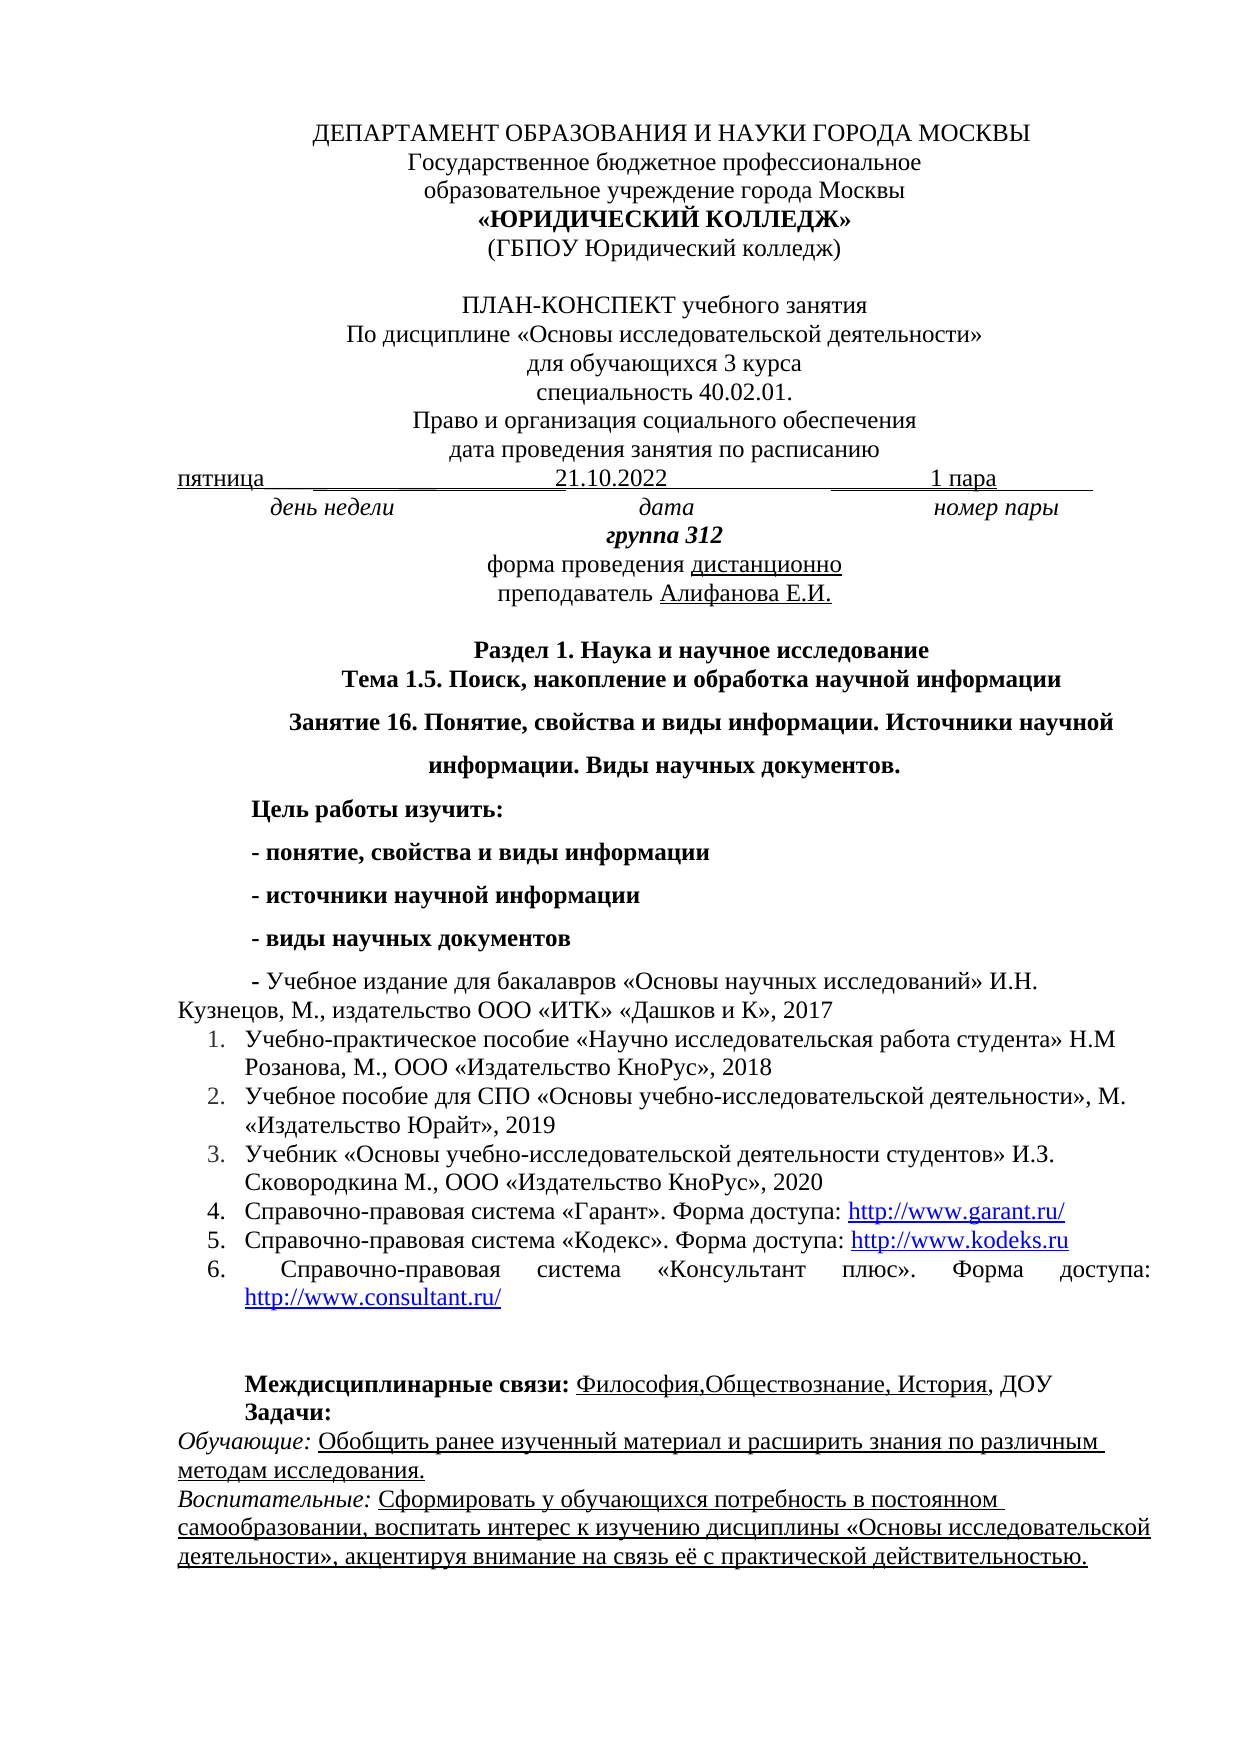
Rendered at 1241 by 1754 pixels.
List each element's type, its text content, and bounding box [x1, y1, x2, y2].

text Право и организация социального обеспечения [177, 406, 1152, 434]
text «ЮРИДИЧЕСКИЙ КОЛЛЕДЖ» [177, 204, 1152, 233]
text Раздел 1. Наука и научное исследование [177, 636, 1152, 664]
text форма проведения дистанционно [177, 549, 1152, 578]
text группа 312 [177, 521, 1152, 549]
list Учебник «Основы учебно-исследовательской деятельности студентов» И.З. Сковородкина М., ООО «Издательство КноРус», 2020 [207, 1139, 1152, 1196]
text ПЛАН-КОНСПЕКТ учебного занятия [177, 291, 1152, 319]
text Цель работы изучить: [177, 794, 1152, 822]
list Учебно-практическое пособие «Научно исследовательская работа студента» Н.М Розанова, М., ООО «Издательство КноРус», 2018 [207, 1024, 1152, 1081]
text Воспитательные: Сформировать у обучающихся потребность в постоянном самообразовании, воспитать интерес к изучению дисциплины «Основы исследовательской деятельности», акцентируя внимание на связь её с практической действительностью. [177, 1484, 1152, 1570]
list Справочно-правовая система «Консультант плюс». Форма доступа: http://www.consultant.ru/ [207, 1254, 1152, 1311]
text ДЕПАРТАМЕНТ ОБРАЗОВАНИЯ И НАУКИ ГОРОДА МОСКВЫ [177, 118, 1152, 147]
text преподаватель Алифанова Е.И. [177, 578, 1152, 607]
list Справочно-правовая система «Кодекс». Форма доступа: http://www.kodeks.ru [207, 1225, 1152, 1254]
text По дисциплине «Основы исследовательской деятельности» [177, 319, 1152, 348]
text образовательное учреждение города Москвы [177, 176, 1152, 204]
text дата проведения занятия по расписанию [177, 434, 1152, 463]
text Задачи: [244, 1397, 1152, 1426]
text Междисциплинарные связи: Философия,Обществознание, История, ДОУ [244, 1369, 1152, 1397]
list Учебное пособие для СПО «Основы учебно-исследовательской деятельности», М. «Издательство Юрайт», 2019 [207, 1081, 1152, 1139]
text для обучающихся 3 курса [177, 348, 1152, 377]
text Занятие 16. Понятие, свойства и виды информации. Источники научной информации. Виды научных документов. [177, 707, 1152, 779]
text (ГБПОУ Юридический колледж) [177, 233, 1152, 262]
text Обучающие: Обобщить ранее изученный материал и расширить знания по различным методам исследования. [177, 1426, 1152, 1484]
text день недели дата номер пары [177, 492, 1152, 521]
list Справочно-правовая система «Гарант». Форма доступа: http://www.garant.ru/ [207, 1196, 1152, 1225]
text - источники научной информации [177, 880, 1152, 909]
text пятница_____ ___ 21.10.2022 1 пара [177, 463, 1152, 492]
text - виды научных документов [177, 923, 1152, 952]
text Тема 1.5. Поиск, накопление и обработка научной информации [177, 664, 1152, 693]
text Государственное бюджетное профессиональное [177, 147, 1152, 176]
text - понятие, свойства и виды информации [177, 837, 1152, 866]
text - Учебное издание для бакалавров «Основы научных исследований» И.Н. Кузнецов, М., издательство ООО «ИТК» «Дашков и К», 2017 [177, 966, 1152, 1024]
text специальность 40.02.01. [177, 377, 1152, 406]
